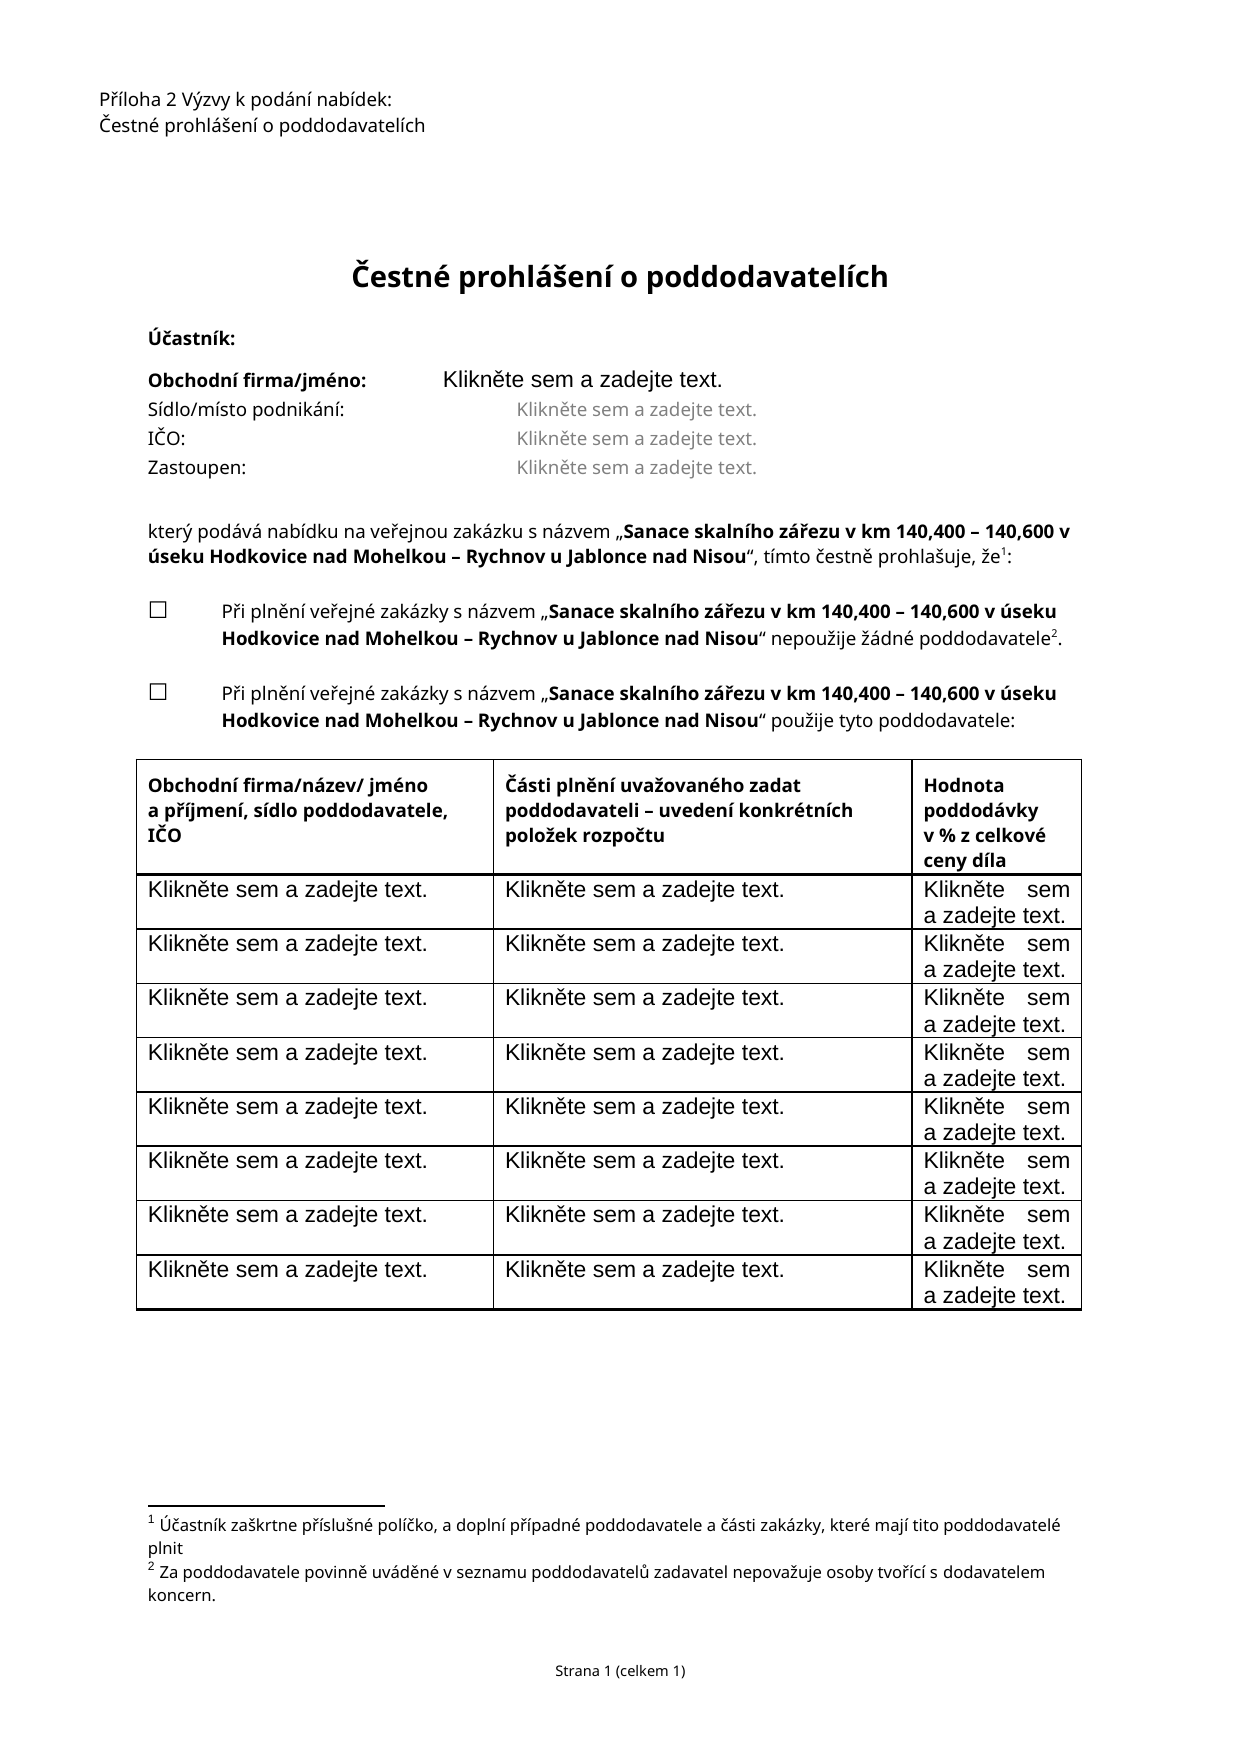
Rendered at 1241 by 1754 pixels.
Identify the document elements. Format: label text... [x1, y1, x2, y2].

title Čestné prohlášení o poddodavatelích [148, 256, 1093, 296]
text Účastník: [148, 321, 1093, 352]
text Sídlo/místo podnikání: [148, 393, 1093, 422]
text Obchodní firma/jméno: [148, 364, 1093, 393]
text Při plnění veřejné zakázky s názvem „Sanace skalního zářezu v km 140,400 – 140,600 v úseku Hodkovice nad Mohelkou – Rychnov u Jablonce nad Nisou“ nepoužije žádné poddodavatele. [148, 594, 1093, 651]
table_header Obchodní firma/název/ jméno a příjmení, sídlo poddodavatele, IČO [137, 760, 493, 872]
text IČO: [148, 422, 1093, 451]
table_header Hodnota poddodávky v % z celkové ceny díla [913, 760, 1081, 872]
text Při plnění veřejné zakázky s názvem „Sanace skalního zářezu v km 140,400 – 140,600 v úseku Hodkovice nad Mohelkou – Rychnov u Jablonce nad Nisou“ použije tyto poddodavatele: [148, 676, 1093, 733]
text který podává nabídku na veřejnou zakázku s názvem „Sanace skalního zářezu v km 140,400 – 140,600 v úseku Hodkovice nad Mohelkou – Rychnov u Jablonce nad Nisou“, tímto čestně prohlašuje, že: [148, 518, 1093, 569]
table_header Části plnění uvažovaného zadat poddodavateli – uvedení konkrétních položek rozpočtu [494, 760, 911, 872]
text Zastoupen: [148, 451, 1093, 480]
